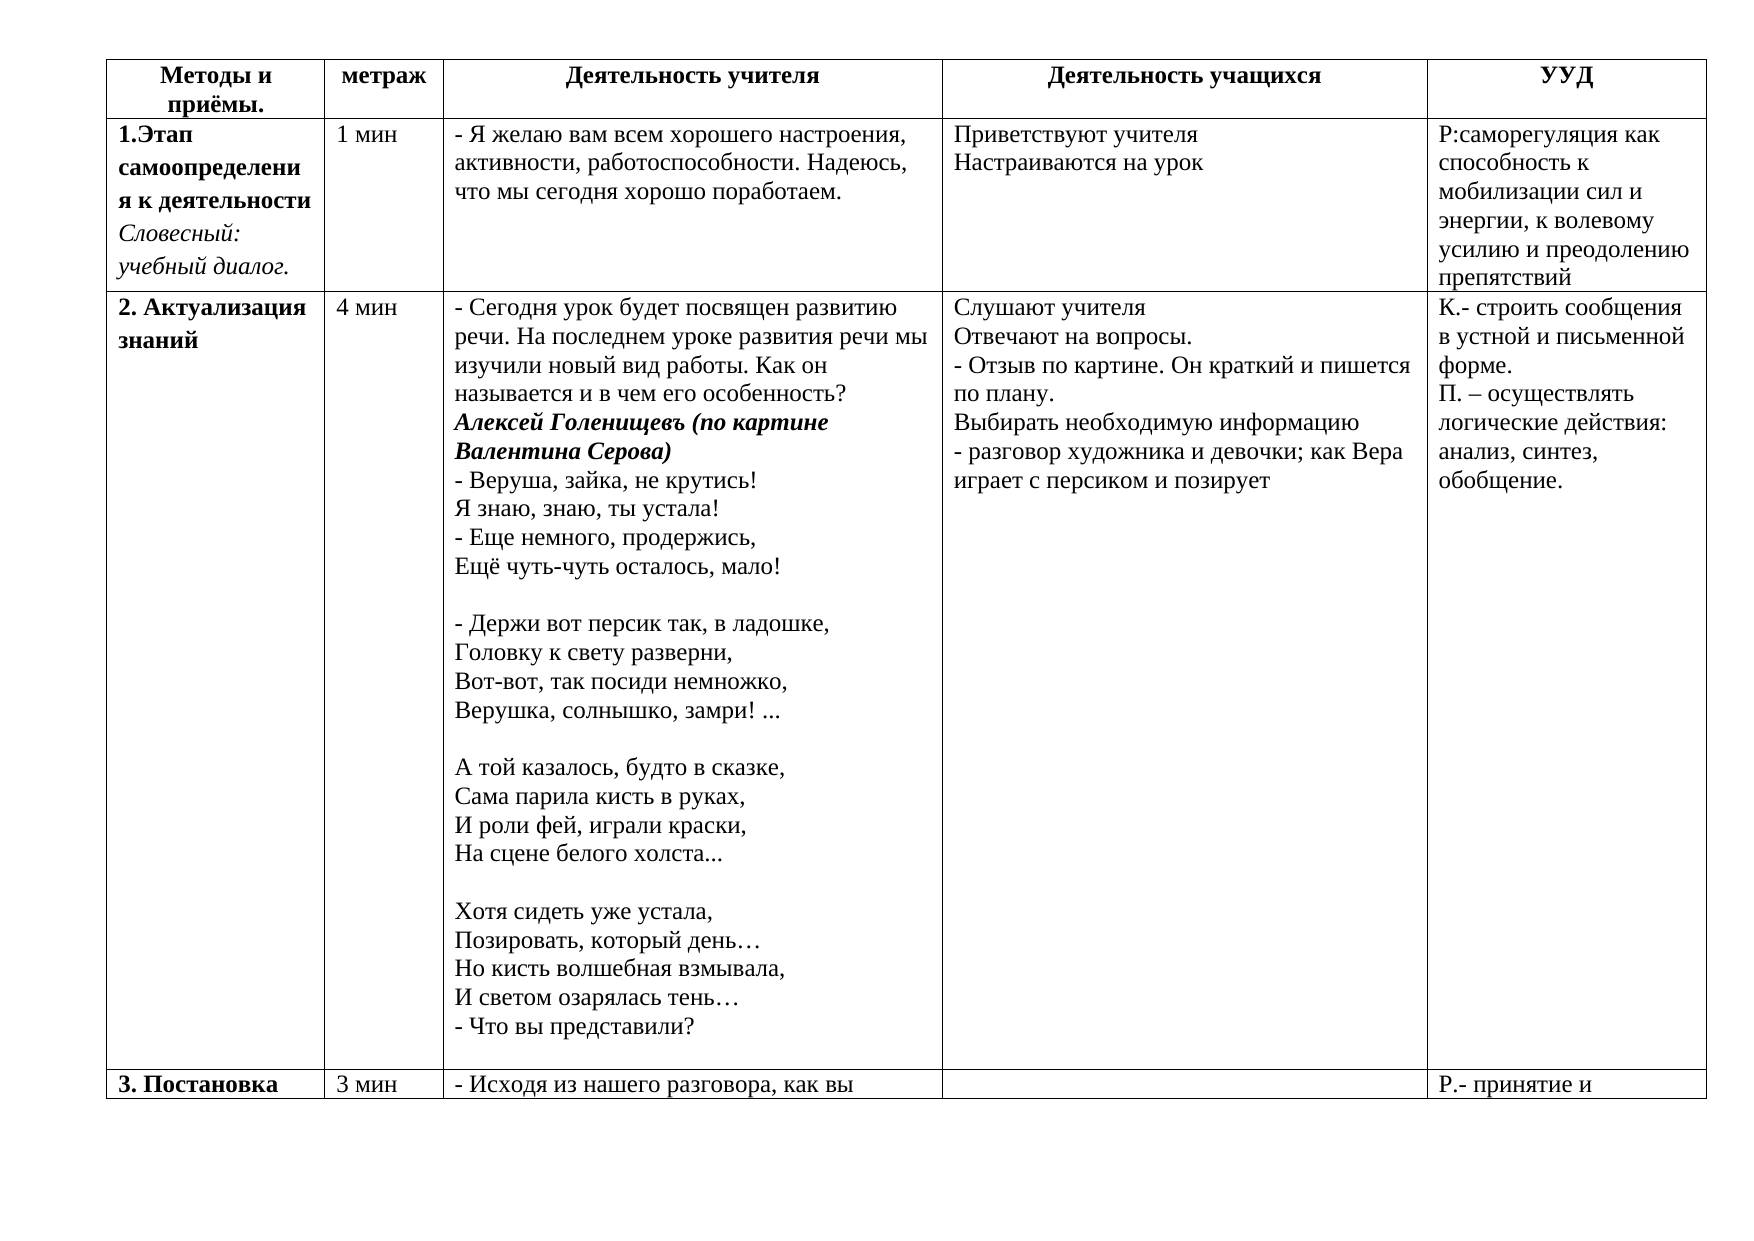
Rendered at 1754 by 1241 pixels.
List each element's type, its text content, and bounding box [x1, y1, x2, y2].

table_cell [107, 1070, 324, 1098]
table_cell К.- строить сообщения в устной и письменной форме. П. – осуществлять логические действия: анализ, синтез, обобщение. [1428, 292, 1706, 1068]
table_header Формируемые УУД [1428, 60, 1706, 118]
table_cell 1 мин [325, 119, 443, 291]
table_header Хроно метраж [325, 60, 443, 118]
table_cell 4 мин [325, 292, 443, 1068]
table_cell - Сегодня урок будет посвящен развитию речи. На последнем уроке развития речи мы изучили новый вид работы. Как он называется и в чем его особенность? Алексей Голенищевъ (по картине Валентина Серова) - Веруша, зайка, не крутись! Я знаю, знаю, ты устала! - Еще немного, продержись, Ещё чуть-чуть осталось, мало! - Держи вот персик так, в ладошке, Головку к свету разверни, Вот-вот, так посиди немножко, Верушка, солнышко, замри! ... А той казалось, будто в сказке, Сама парила кисть в руках, И роли фей, играли краски, На сцене белого холста... Хотя сидеть уже устала, Позировать, который день… Но кисть волшебная взмывала, И светом озарялась тень… - Что вы представили? [444, 292, 942, 1068]
table_cell - Я желаю вам всем хорошего настроения, активности, работоспособности. Надеюсь, что мы сегодня хорошо поработаем. [444, 119, 942, 291]
table_cell Деятельность учащихся [943, 60, 1427, 118]
table_cell Слушают учителя Отвечают на вопросы. - Отзыв по картине. Он краткий и пишется по плану. Выбирать необходимую информацию - разговор художника и девочки; как Вера играет с персиком и позирует [943, 292, 1427, 1068]
table_cell 2. Актуализация знаний [107, 292, 324, 1068]
table_cell Р:саморегуляция как способность к мобилизации сил и энергии, к волевому усилию и преодолению препятствий [1428, 119, 1706, 291]
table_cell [444, 1070, 942, 1098]
table_cell 3 мин [325, 1070, 443, 1098]
table_cell Приветствуют учителя Настраиваются на урок [943, 119, 1427, 291]
table_cell Деятельность учителя [444, 60, 942, 118]
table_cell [943, 1070, 1427, 1098]
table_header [107, 60, 324, 118]
table_cell 1.Этап самоопределения к деятельности Словесный: учебный диалог. [107, 119, 324, 291]
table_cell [1428, 1070, 1706, 1098]
